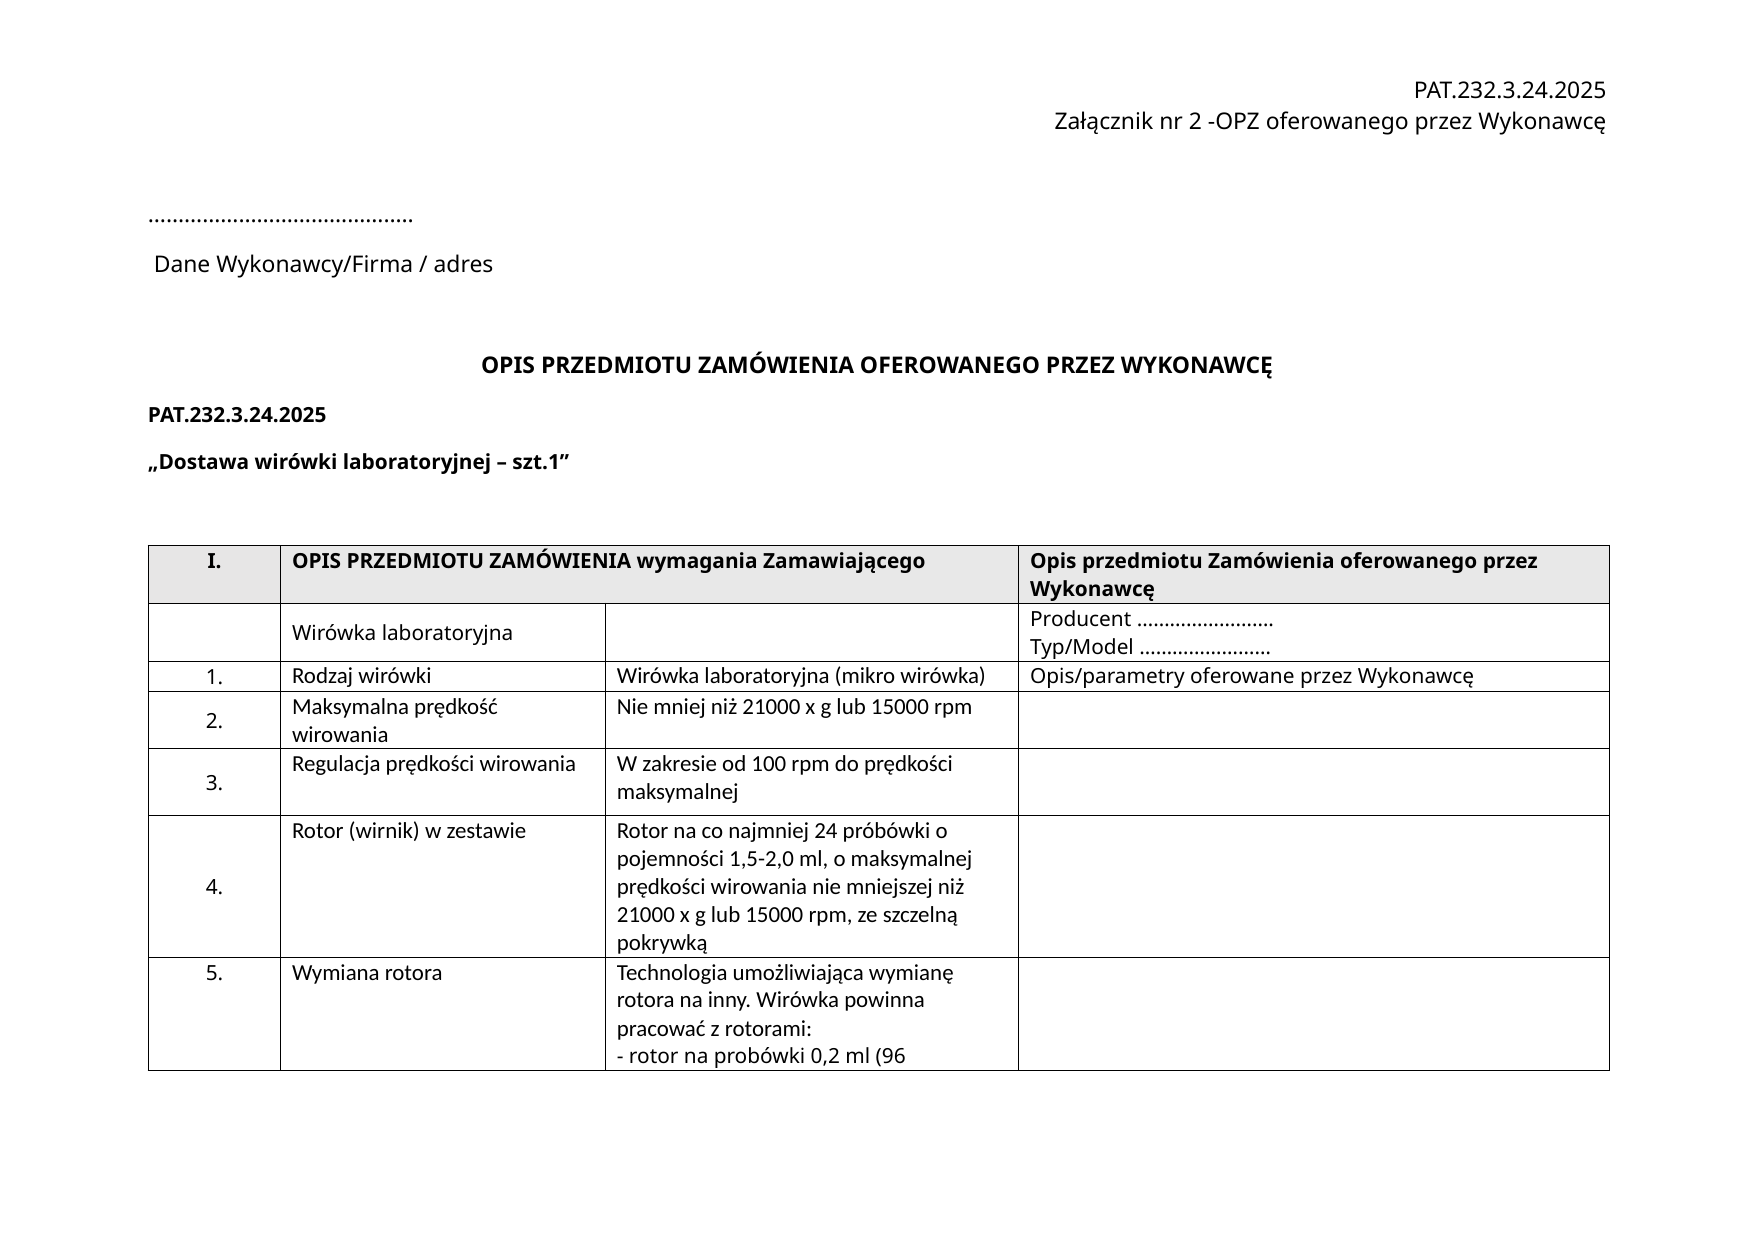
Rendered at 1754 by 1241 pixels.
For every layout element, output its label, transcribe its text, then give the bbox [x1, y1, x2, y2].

table_cell 5. [149, 958, 280, 1070]
table_cell Maksymalna prędkość wirowania [281, 692, 605, 748]
table_cell [1019, 816, 1609, 957]
table_cell Wymiana rotora [281, 958, 605, 1070]
table_cell 4. [149, 816, 280, 957]
table_cell Rodzaj wirówki [281, 662, 605, 691]
table_cell [149, 604, 280, 661]
text …………………………………….. [148, 198, 1606, 229]
table_cell 1. [149, 662, 280, 691]
table_cell [1019, 749, 1609, 815]
text OPIS PRZEDMIOTU ZAMÓWIENIA OFEROWANEGO PRZEZ WYKONAWCĘ [148, 349, 1606, 381]
text PAT.232.3.24.2025 [148, 400, 1606, 428]
table_cell Wirówka laboratoryjna (mikro wirówka) [606, 662, 1018, 691]
text Dane Wykonawcy/Firma / adres [148, 248, 1606, 280]
table_header Opis przedmiotu Zamówienia oferowanego przez Wykonawcę [1019, 546, 1609, 603]
table_cell Wirówka laboratoryjna [281, 604, 605, 661]
table_header I. [149, 546, 280, 603]
table_cell [606, 604, 1018, 661]
table_cell Rotor (wirnik) w zestawie [281, 816, 605, 957]
text „Dostawa wirówki laboratoryjnej – szt.1” [148, 447, 1606, 475]
table_cell Nie mniej niż 21000 x g lub 15000 rpm [606, 692, 1018, 748]
table_cell 2. [149, 692, 280, 748]
table_cell 3. [149, 749, 280, 815]
table_cell Producent ……………………. Typ/Model …………………… [1019, 604, 1609, 661]
table_cell [1019, 958, 1609, 1070]
table_header OPIS PRZEDMIOTU ZAMÓWIENIA wymagania Zamawiającego [281, 546, 1018, 603]
table_cell Rotor na co najmniej 24 próbówki o pojemności 1,5-2,0 ml, o maksymalnej prędkości wirowania nie mniejszej niż 21000 x g lub 15000 rpm, ze szczelną pokrywką [606, 816, 1018, 957]
table_cell Regulacja prędkości wirowania [281, 749, 605, 815]
table_cell W zakresie od 100 rpm do prędkości maksymalnej [606, 749, 1018, 815]
table_cell Opis/parametry oferowane przez Wykonawcę [1019, 662, 1609, 691]
table_cell [1019, 692, 1609, 748]
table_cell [606, 958, 1018, 1070]
